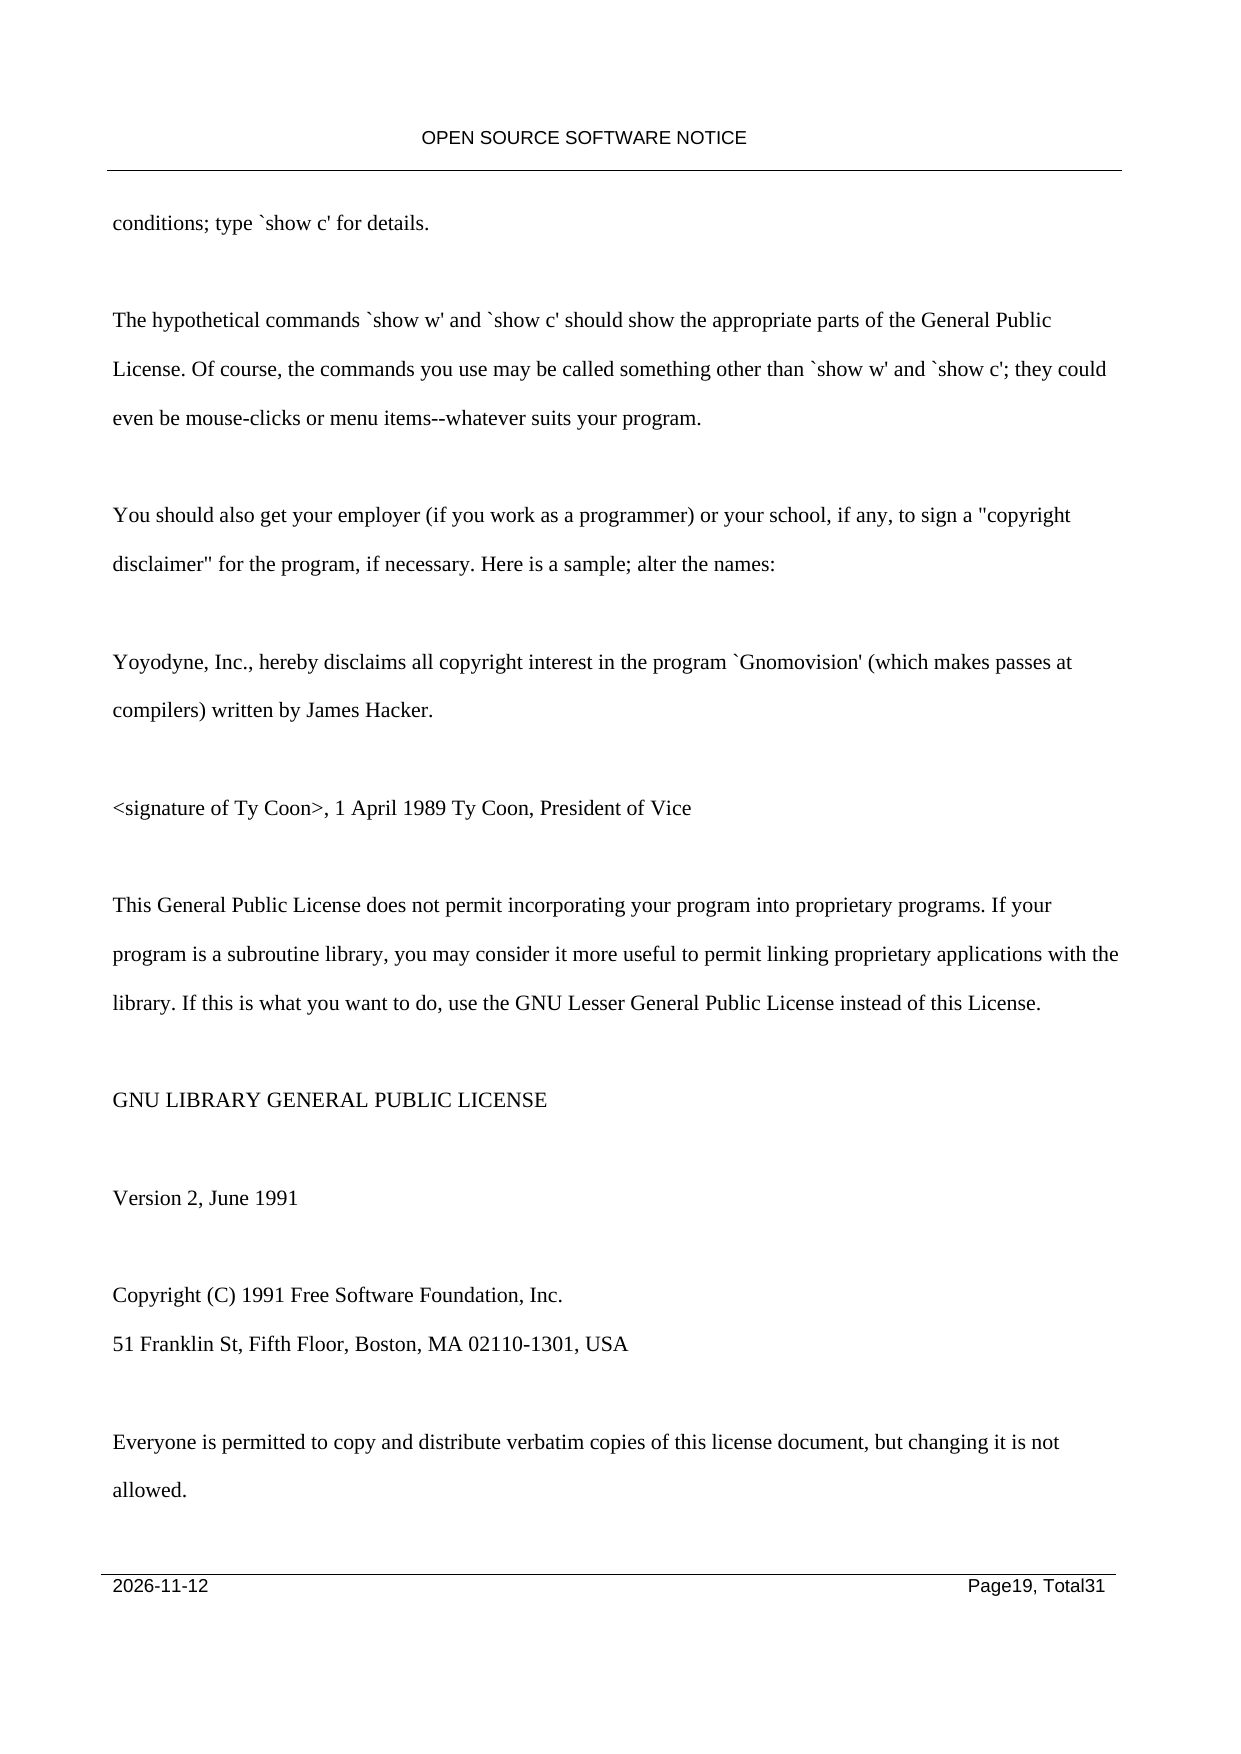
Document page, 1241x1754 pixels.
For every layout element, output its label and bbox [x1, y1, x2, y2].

text [112, 206, 1128, 1506]
